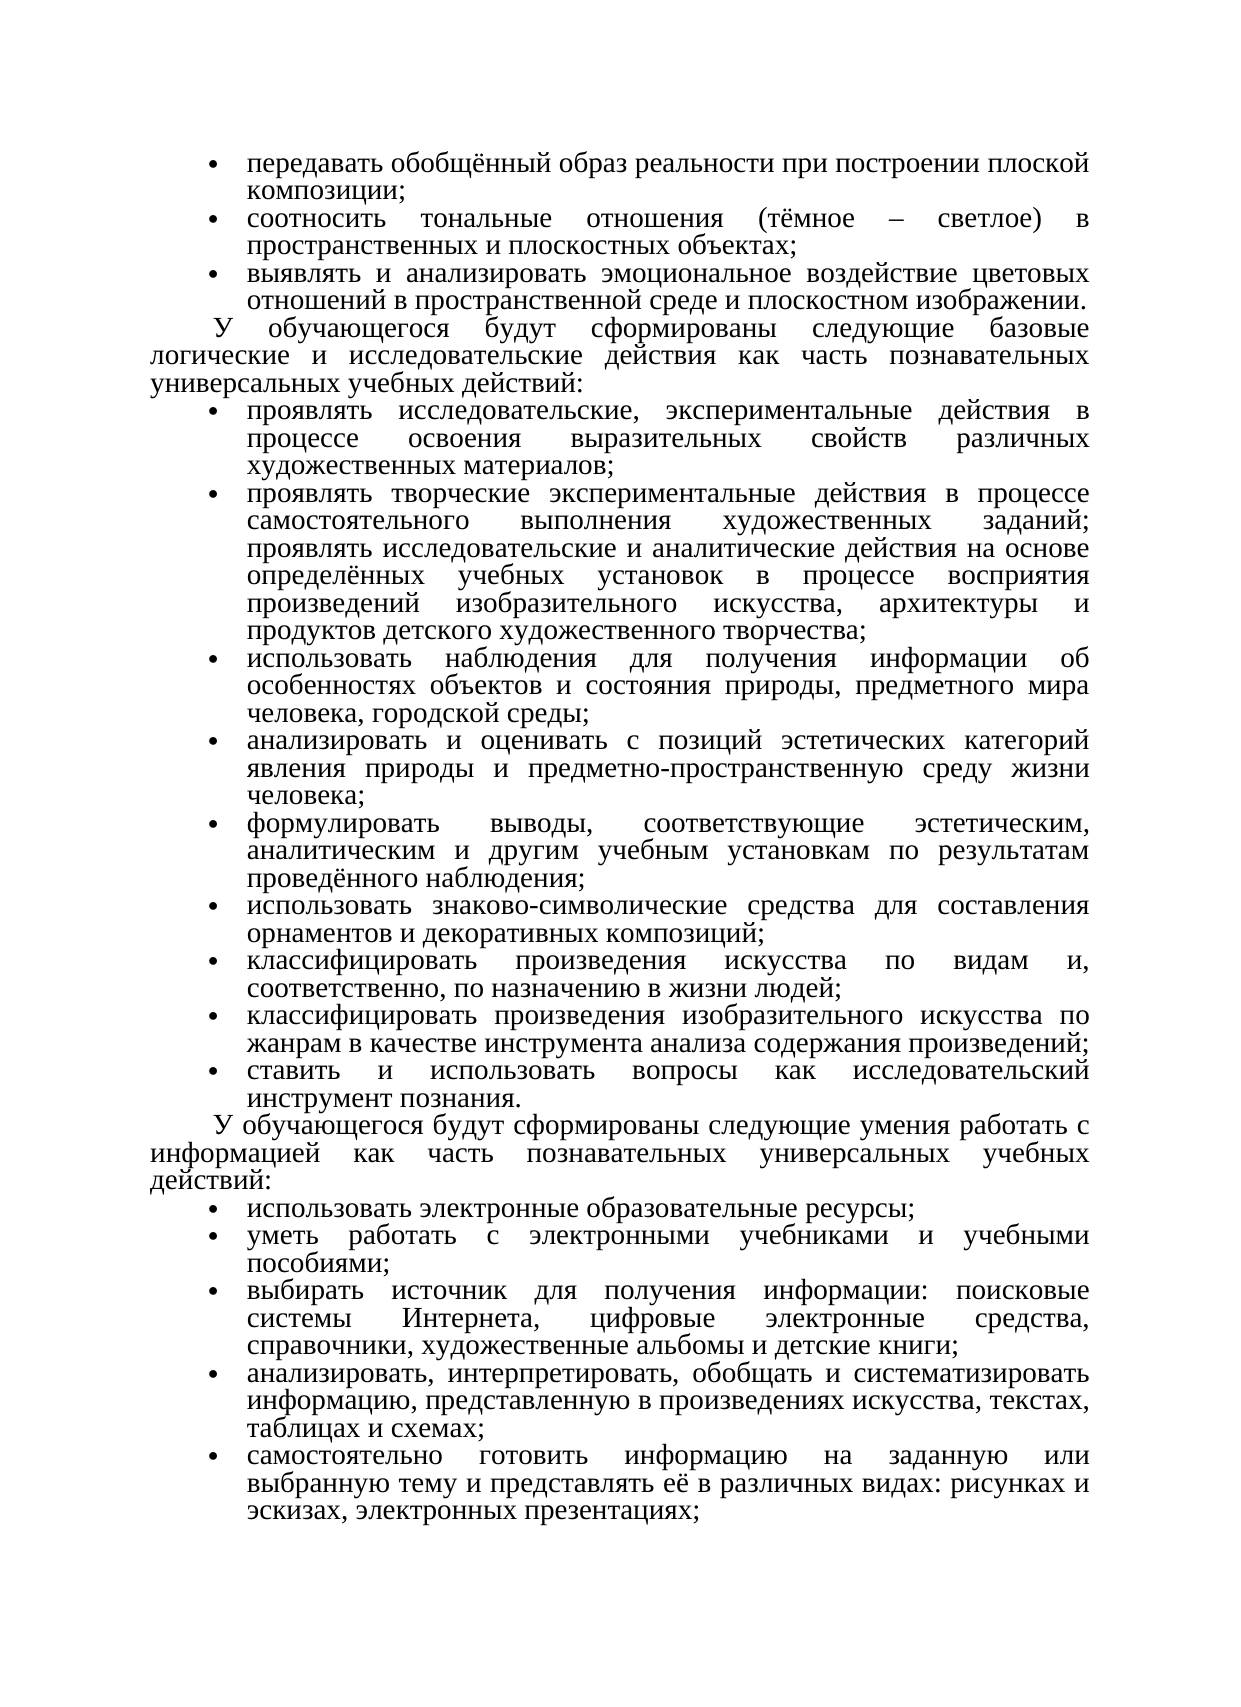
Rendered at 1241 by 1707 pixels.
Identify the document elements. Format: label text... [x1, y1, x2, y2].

list формулировать выводы, соответствующие эстетическим, аналитическим и другим учебным установкам по результатам проведённого наблюдения; [209, 810, 1090, 892]
text У обучающегося будут сформированы следующие базовые логические и исследовательские действия как часть познавательных универсальных учебных действий: [150, 315, 1090, 397]
list проявлять исследовательские, экспериментальные действия в процессе освоения выразительных свойств различных художественных материалов; [209, 397, 1090, 480]
list использовать наблюдения для получения информации об особенностях объектов и состояния природы, предметного мира человека, городской среды; [209, 645, 1090, 727]
list использовать знаково-символические средства для составления орнаментов и декоративных композиций; [209, 892, 1090, 947]
text У обучающегося будут сформированы следующие умения работать с информацией как часть познавательных универсальных учебных действий: [150, 1112, 1090, 1195]
list выбирать источник для получения информации: поисковые системы Интернета, цифровые электронные средства, справочники, художественные альбомы и детские книги; [209, 1277, 1090, 1360]
list классифицировать произведения искусства по видам и, соответственно, по назначению в жизни людей; [209, 947, 1090, 1002]
list использовать электронные образовательные ресурсы; [209, 1195, 1090, 1222]
list выявлять и анализировать эмоциональное воздействие цветовых отношений в пространственной среде и плоскостном изображении. [209, 260, 1090, 315]
list анализировать, интерпретировать, обобщать и систематизировать информацию, представленную в произведениях искусства, текстах, таблицах и схемах; [209, 1360, 1090, 1442]
list уметь работать с электронными учебниками и учебными пособиями; [209, 1222, 1090, 1277]
list самостоятельно готовить информацию на заданную или выбранную тему и представлять её в различных видах: рисунках и эскизах, электронных презентациях; [209, 1442, 1090, 1525]
list анализировать и оценивать с позиций эстетических категорий явления природы и предметно-пространственную среду жизни человека; [209, 727, 1090, 810]
list классифицировать произведения изобразительного искусства по жанрам в качестве инструмента анализа содержания произведений; [209, 1002, 1090, 1057]
list передавать обобщённый образ реальности при построении плоской композиции; [209, 150, 1090, 205]
list проявлять творческие экспериментальные действия в процессе самостоятельного выполнения художественных заданий; проявлять исследовательские и аналитические действия на основе определённых учебных установок в процессе восприятия произведений изобразительного искусства, архитектуры и продуктов детского художественного творчества; [209, 480, 1090, 645]
list ставить и использовать вопросы как исследовательский инструмент познания. [209, 1057, 1090, 1112]
list соотносить тональные отношения (тёмное – светлое) в пространственных и плоскостных объектах; [209, 205, 1090, 260]
